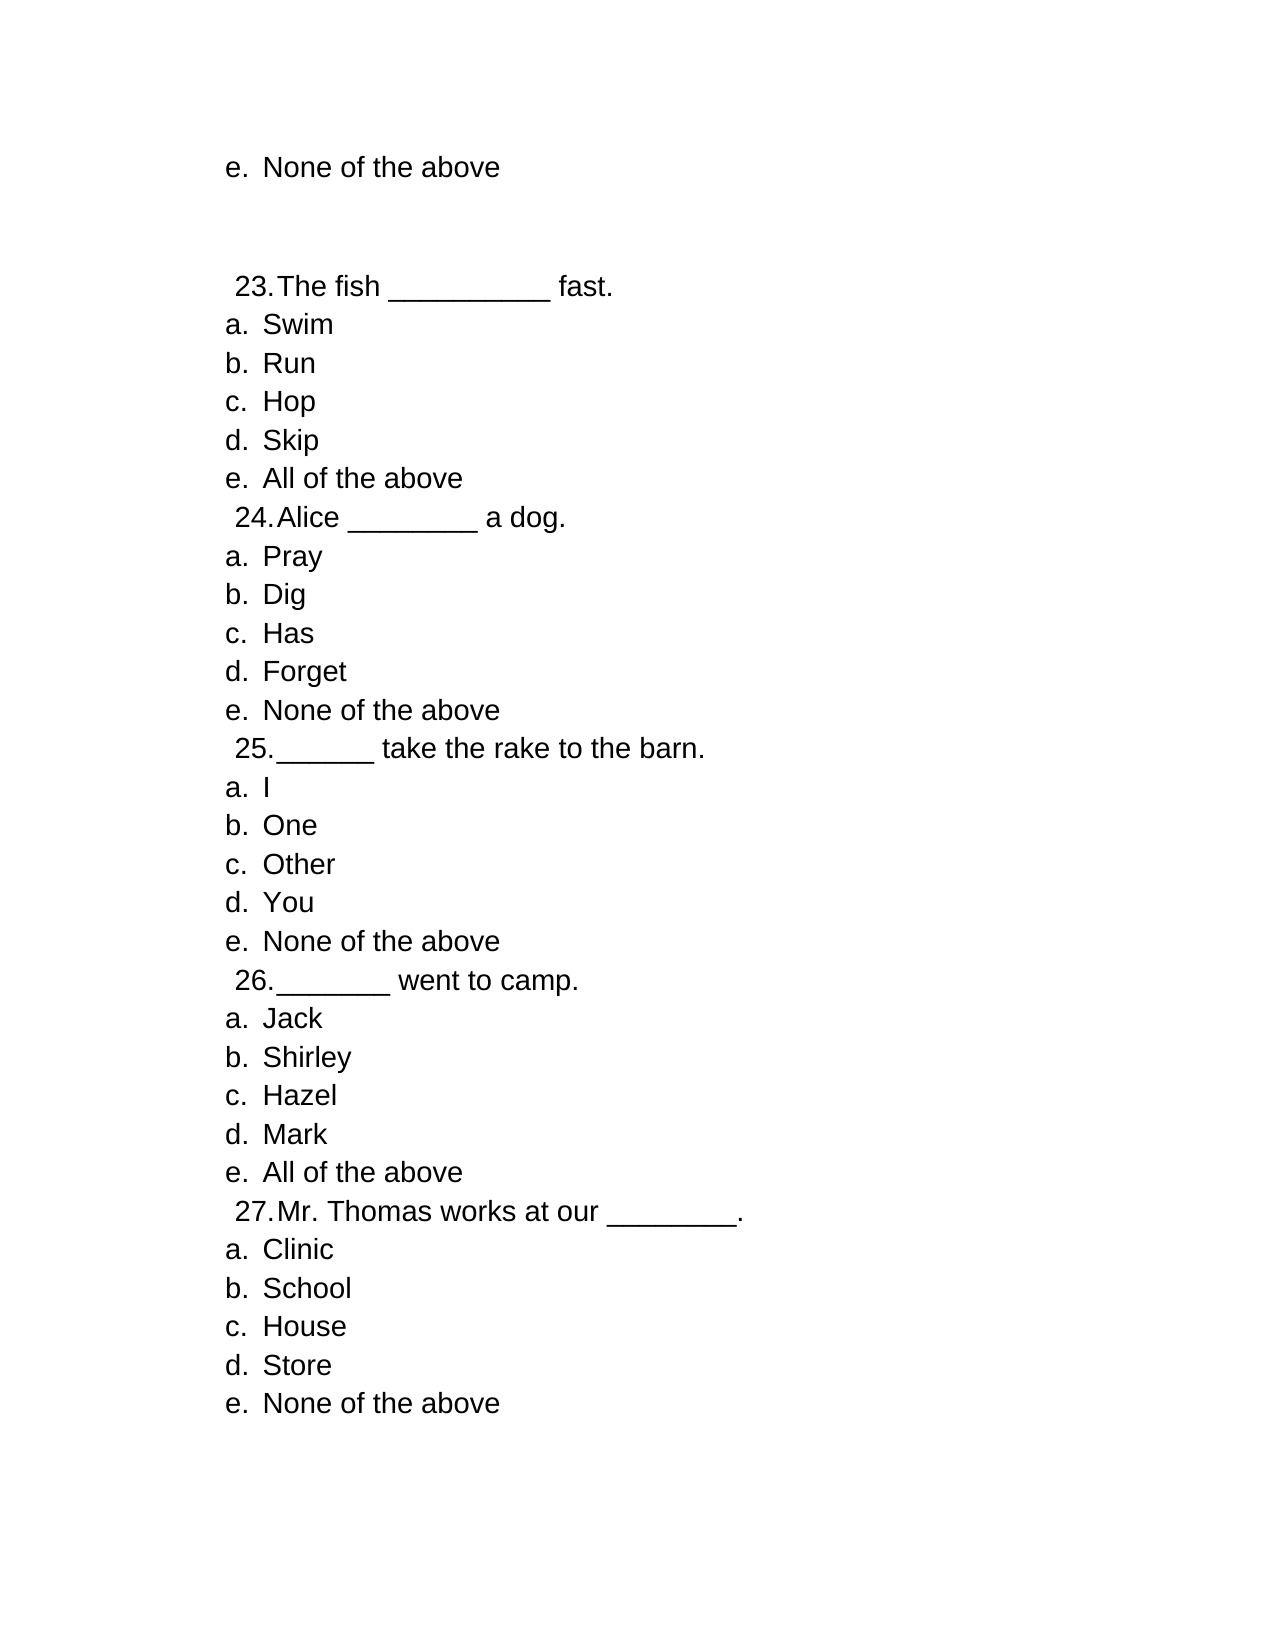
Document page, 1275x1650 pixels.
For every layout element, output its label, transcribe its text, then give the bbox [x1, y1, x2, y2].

list All of the above [225, 461, 1125, 495]
list School [225, 1271, 1125, 1304]
list I [225, 770, 1125, 803]
list None of the above [225, 924, 1125, 957]
list All of the above [225, 1155, 1125, 1189]
list Shirley [225, 1039, 1125, 1073]
list House [225, 1309, 1125, 1343]
list Alice ________ a dog. [234, 500, 1125, 533]
list Skip [225, 423, 1125, 456]
list One [225, 808, 1125, 842]
list Hop [225, 384, 1125, 418]
list Run [225, 346, 1125, 379]
list Pray [225, 538, 1125, 572]
list Hazel [225, 1078, 1125, 1112]
list Mr. Thomas works at our ________. [234, 1194, 1125, 1227]
list Clinic [225, 1232, 1125, 1266]
list Dig [225, 577, 1125, 611]
list None of the above [225, 693, 1125, 726]
list None of the above [225, 1386, 1125, 1420]
list Swim [225, 307, 1125, 341]
list None of the above [225, 150, 1125, 183]
list Mark [225, 1117, 1125, 1150]
list Jack [225, 1001, 1125, 1034]
list Forget [225, 654, 1125, 688]
list Other [225, 847, 1125, 880]
list Store [225, 1348, 1125, 1381]
list Has [225, 616, 1125, 649]
list The fish __________ fast. [234, 269, 1125, 302]
list You [225, 885, 1125, 919]
list _______ went to camp. [234, 962, 1125, 996]
list ______ take the rake to the barn. [234, 731, 1125, 765]
